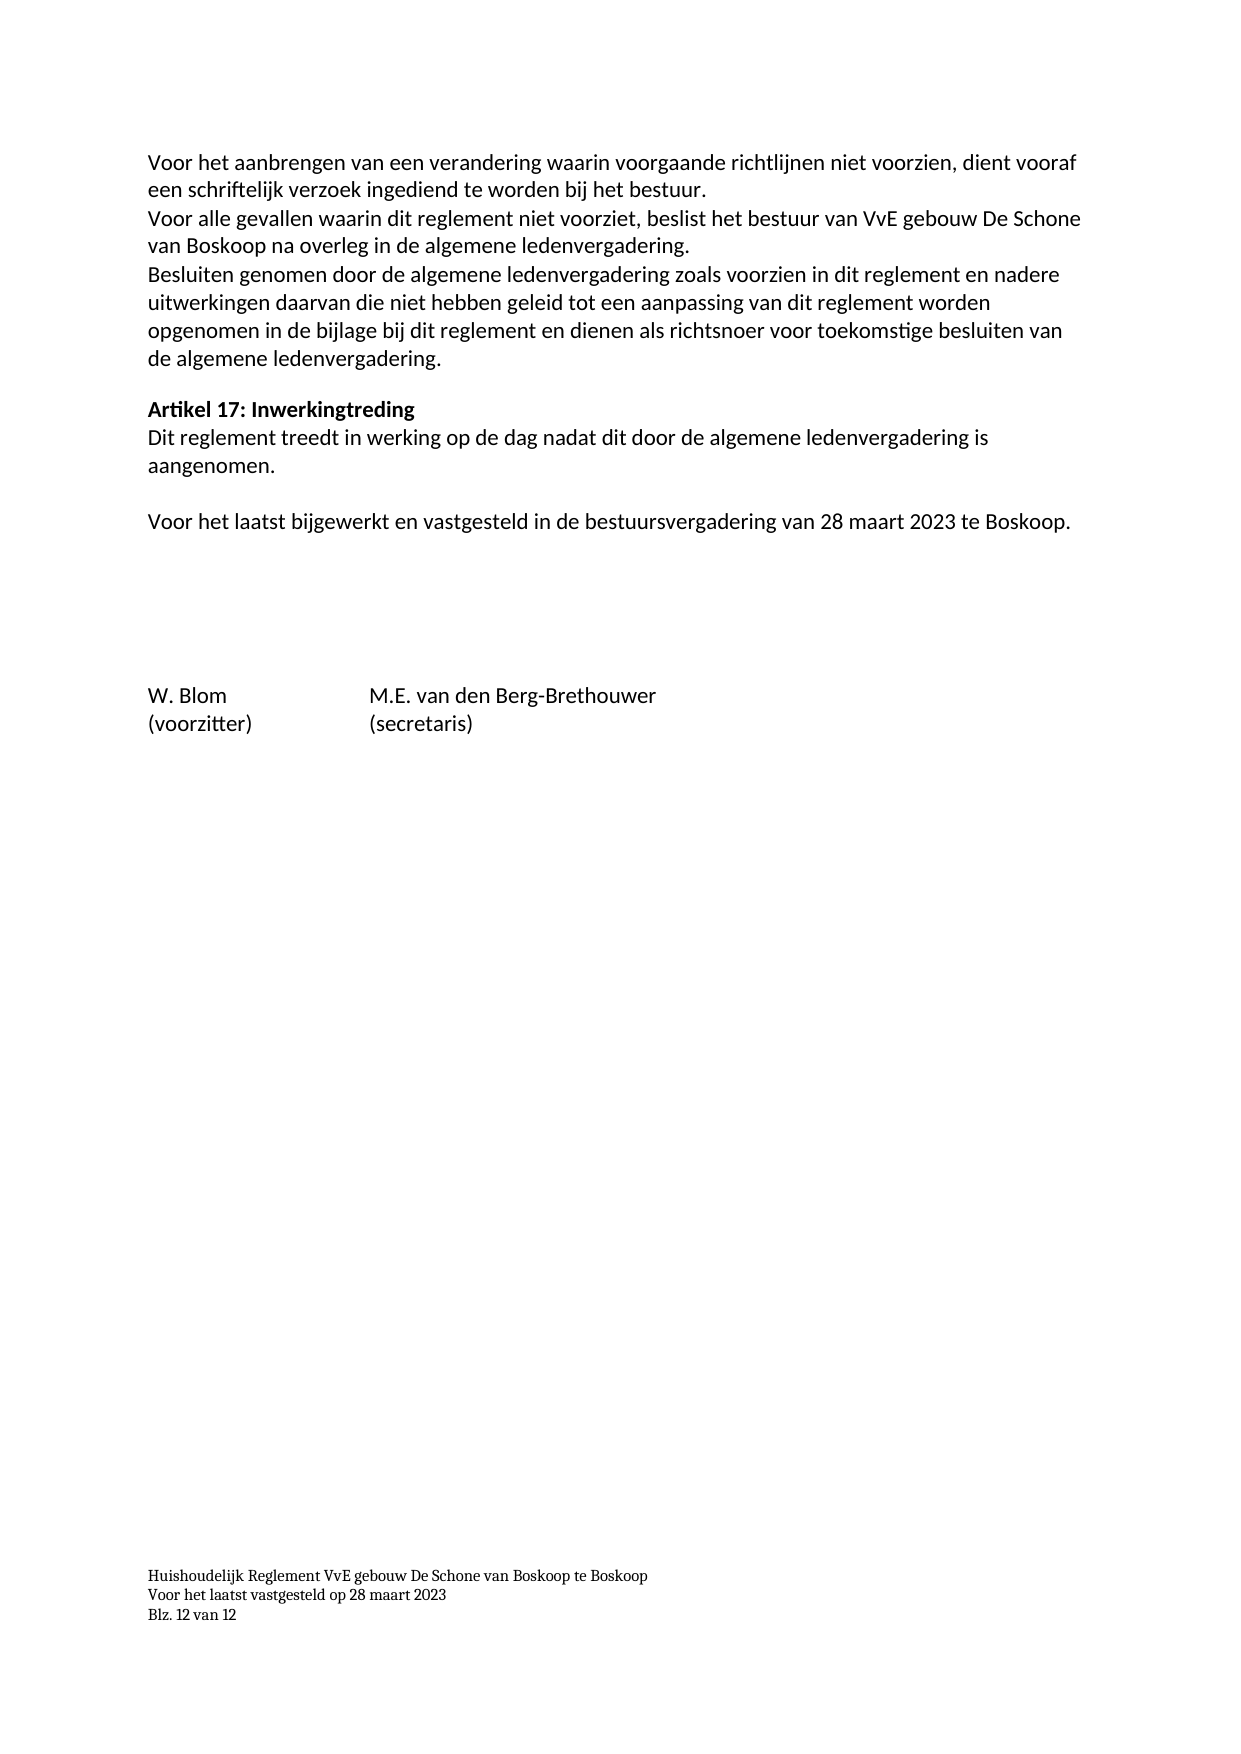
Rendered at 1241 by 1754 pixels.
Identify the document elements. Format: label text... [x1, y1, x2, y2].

text Voor het aanbrengen van een verandering waarin voorgaande richtlijnen niet voorzien, dient vooraf een schriftelijk verzoek ingediend te worden bij het bestuur. [148, 148, 1093, 204]
text Artikel 17: Inwerkingtreding [148, 395, 1093, 423]
subtitle W. Blom M.E. van den Berg-Brethouwer [148, 675, 1093, 709]
text Besluiten genomen door de algemene ledenvergadering zoals voorzien in dit reglement en nadere uitwerkingen daarvan die niet hebben geleid tot een aanpassing van dit reglement worden opgenomen in de bijlage bij dit reglement en dienen als richtsnoer voor toekomstige besluiten van de algemene ledenvergadering. [148, 260, 1093, 372]
text Dit reglement treedt in werking op de dag nadat dit door de algemene ledenvergadering is aangenomen. [148, 423, 1093, 479]
text Voor alle gevallen waarin dit reglement niet voorziet, beslist het bestuur van VvE gebouw De Schone van Boskoop na overleg in de algemene ledenvergadering. [148, 204, 1093, 260]
text Voor het laatst bijgewerkt en vastgesteld in de bestuursvergadering van 28 maart 2023 te Boskoop. [148, 507, 1093, 535]
text (voorzitter) (secretaris) [148, 709, 1093, 737]
